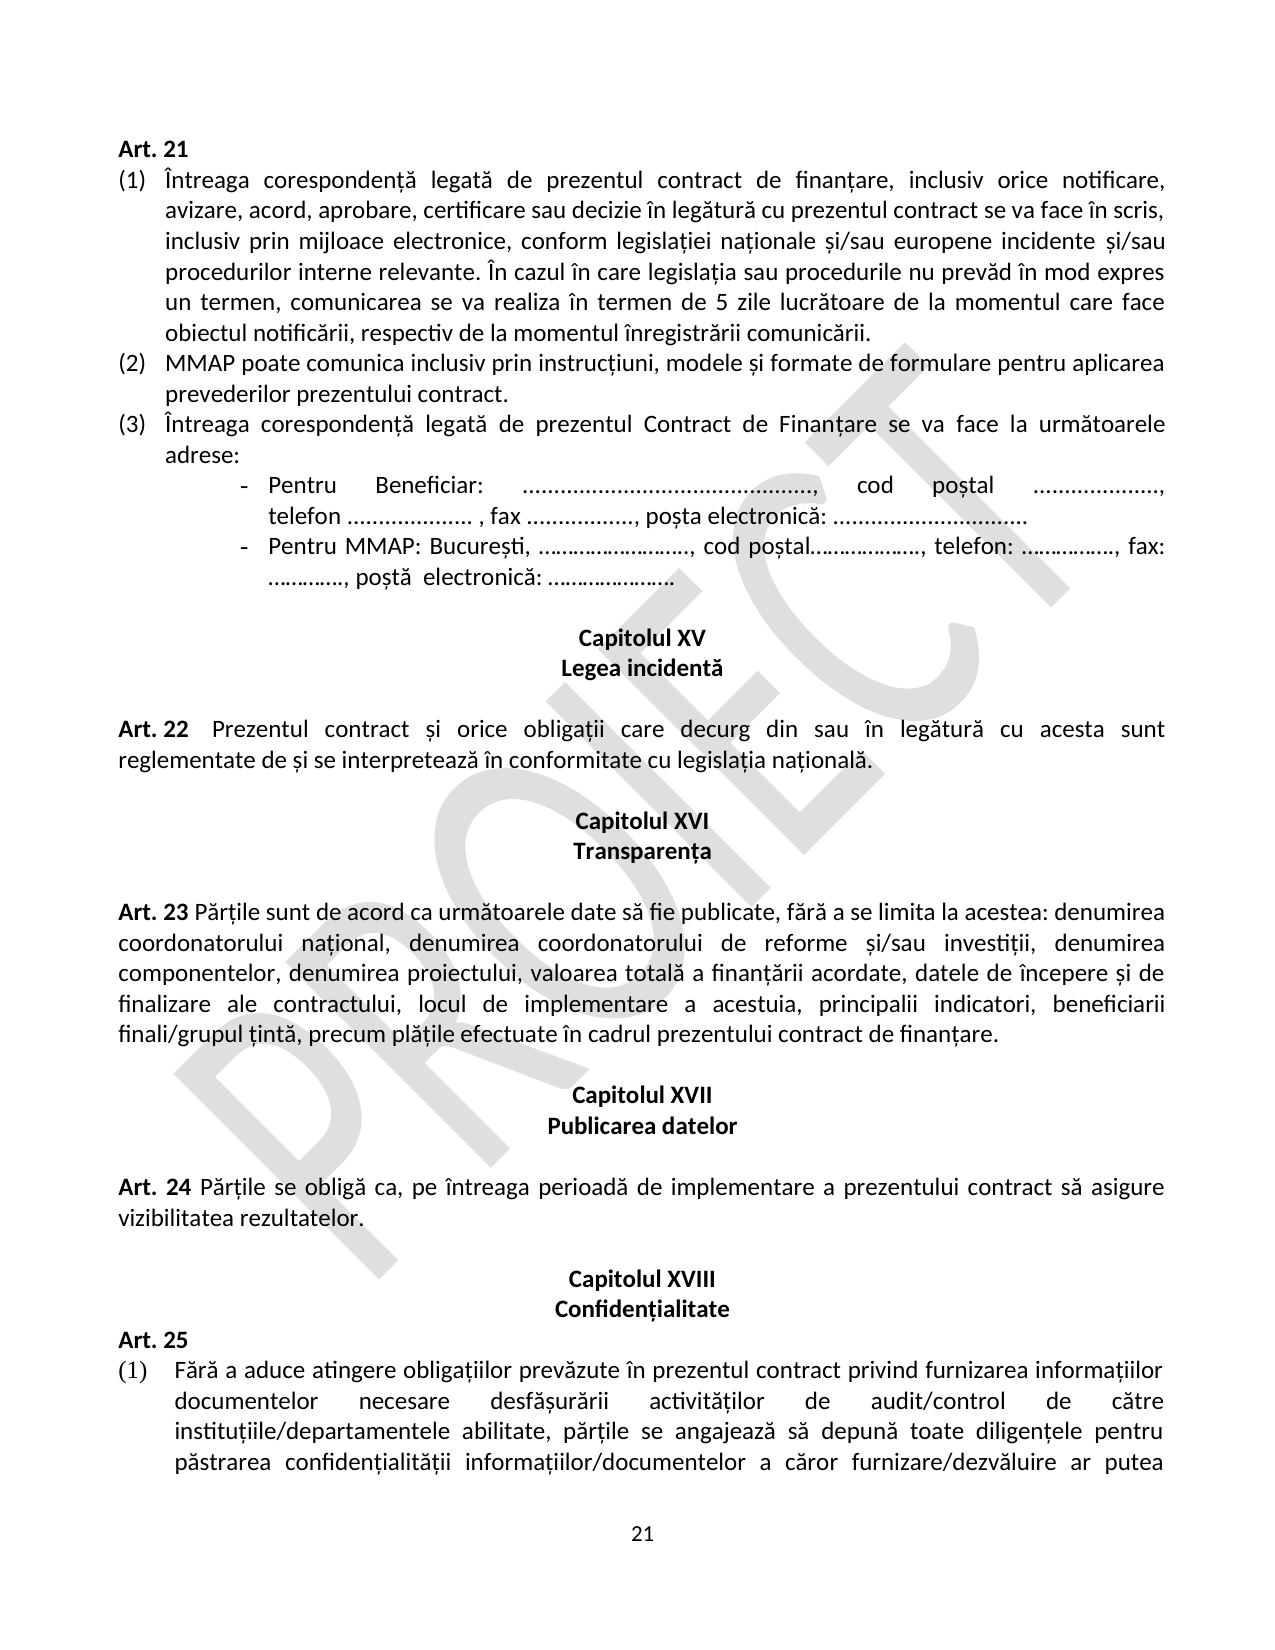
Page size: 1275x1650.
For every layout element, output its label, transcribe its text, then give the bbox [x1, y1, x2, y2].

list Întreaga corespondență legată de prezentul contract de finanțare, inclusiv orice notificare, avizare, acord, aprobare, certificare sau decizie în legătură cu prezentul contract se va face în scris, inclusiv prin mijloace electronice, conform legislației naționale și/sau europene incidente şi/sau procedurilor interne relevante. În cazul în care legislația sau procedurile nu prevăd în mod expres un termen, comunicarea se va realiza în termen de 5 zile lucrătoare de la momentul care face obiectul notificării, respectiv de la momentul înregistrării comunicării. [118, 164, 1167, 347]
list Întreaga corespondență legată de prezentul Contract de Finanţare se va face la următoarele adrese: [118, 408, 1167, 469]
text Art. 22 Prezentul contract și orice obligații care decurg din sau în legătură cu acesta sunt reglementate de și se interpretează în conformitate cu legislația națională. [118, 713, 1167, 774]
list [118, 1354, 1165, 1476]
text Legea incidentă [118, 652, 1167, 683]
list Pentru MMAP: București, …………………….., cod poștal………………., telefon: ……………., fax: …………., poștă electronică: …………………. [240, 530, 1167, 591]
text Art. 23 Părțile sunt de acord ca următoarele date să fie publicate, fără a se limita la acestea: denumirea coordonatorului național, denumirea coordonatorului de reforme și/sau investiții, denumirea componentelor, denumirea proiectului, valoarea totală a finanțării acordate, datele de începere și de finalizare ale contractului, locul de implementare a acestuia, principalii indicatori, beneficiarii finali/grupul țintă, precum plățile efectuate în cadrul prezentului contract de finanțare. [118, 897, 1167, 1049]
text Transparența [118, 836, 1167, 866]
text Art. 24 Părțile se obligă ca, pe întreaga perioadă de implementare a prezentului contract să asigure vizibilitatea rezultatelor. [118, 1171, 1167, 1232]
text Publicarea datelor [118, 1110, 1167, 1141]
text Capitolul XV [118, 622, 1167, 652]
text Capitolul XVI [118, 805, 1167, 836]
text Art. 21 [118, 133, 1167, 164]
text Capitolul XVIII [118, 1263, 1167, 1293]
list Pentru Beneficiar: .............................................., cod poștal ...................., telefon .................... , fax ................., poșta electronică: ............................... [240, 469, 1167, 530]
text Capitolul XVII [118, 1080, 1167, 1110]
text Art. 25 [118, 1324, 1167, 1354]
text Confidențialitate [118, 1293, 1167, 1324]
list MMAP poate comunica inclusiv prin instrucțiuni, modele și formate de formulare pentru aplicarea prevederilor prezentului contract. [118, 347, 1167, 408]
